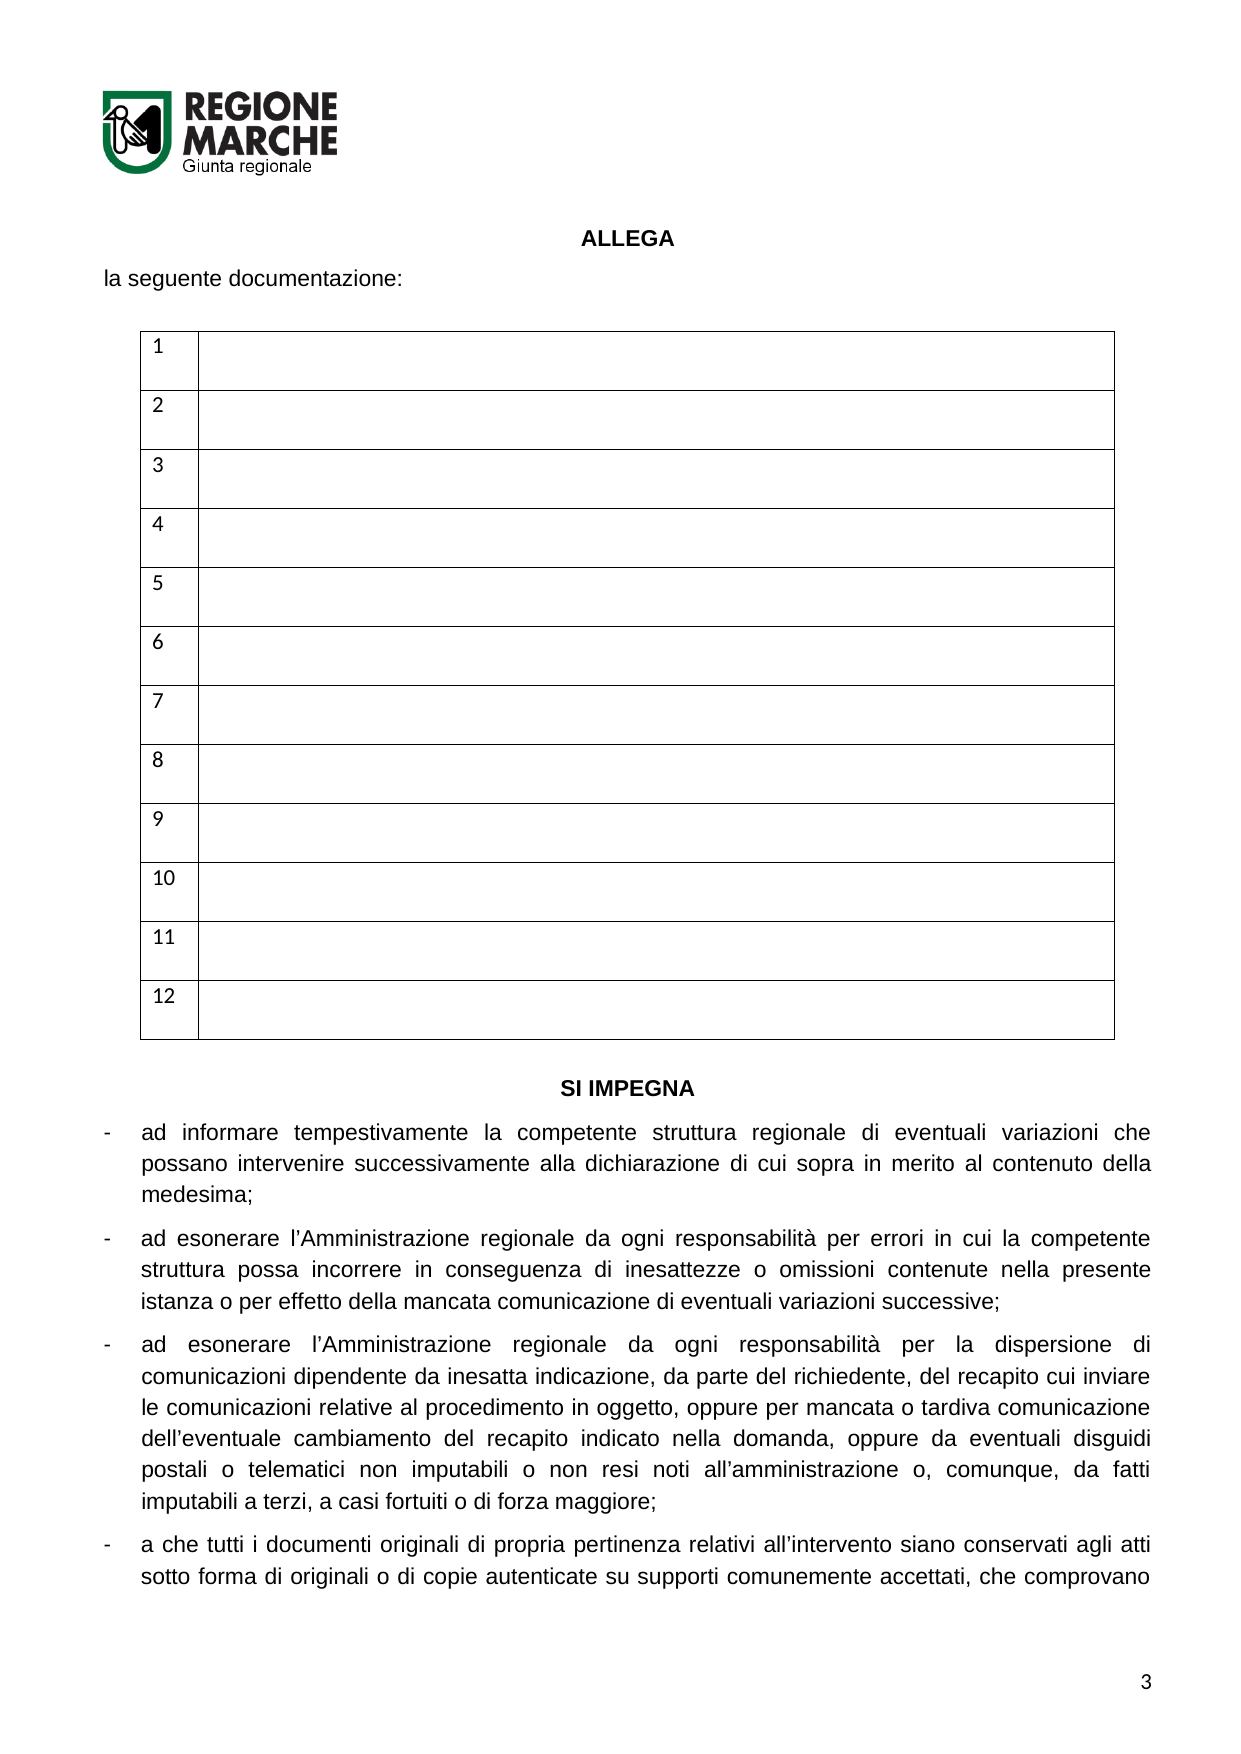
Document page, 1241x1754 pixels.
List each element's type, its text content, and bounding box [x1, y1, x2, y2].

table_cell 8 [141, 745, 198, 803]
picture [101, 88, 344, 176]
table_cell [199, 981, 1114, 1039]
table_cell 12 [141, 981, 198, 1039]
table_cell 2 [141, 391, 198, 449]
list ALLEGA [103, 222, 1152, 253]
table_cell [199, 391, 1114, 449]
table_cell 7 [141, 686, 198, 744]
list ad informare tempestivamente la competente struttura regionale di eventuali variazioni che possano intervenire successivamente alla dichiarazione di cui sopra in merito al contenuto della medesima; [103, 1115, 1152, 1209]
table_cell 11 [141, 922, 198, 980]
table_cell 9 [141, 804, 198, 862]
table_cell [199, 922, 1114, 980]
table_cell [199, 568, 1114, 626]
text la seguente documentazione: [103, 265, 1152, 292]
table_cell 5 [141, 568, 198, 626]
table_cell 6 [141, 627, 198, 685]
table_cell 10 [141, 863, 198, 921]
table_cell [199, 863, 1114, 921]
table_cell [199, 509, 1114, 567]
table_cell [199, 450, 1114, 508]
table_cell [199, 804, 1114, 862]
table_header [199, 332, 1114, 389]
table_cell [199, 627, 1114, 685]
table_cell 4 [141, 509, 198, 567]
list ad esonerare l’Amministrazione regionale da ogni responsabilità per la dispersione di comunicazioni dipendente da inesatta indicazione, da parte del richiedente, del recapito cui inviare le comunicazioni relative al procedimento in oggetto, oppure per mancata o tardiva comunicazione dell’eventuale cambiamento del recapito indicato nella domanda, oppure da eventuali disguidi postali o telematici non imputabili o non resi noti all’amministrazione o, comunque, da fatti imputabili a terzi, a casi fortuiti o di forza maggiore; [103, 1328, 1152, 1515]
table_cell [199, 745, 1114, 803]
list SI IMPEGNA [103, 1072, 1152, 1103]
table_header 1 [141, 332, 198, 389]
table_cell 3 [141, 450, 198, 508]
table_cell [199, 686, 1114, 744]
list ad esonerare l’Amministrazione regionale da ogni responsabilità per errori in cui la competente struttura possa incorrere in conseguenza di inesattezze o omissioni contenute nella presente istanza o per effetto della mancata comunicazione di eventuali variazioni successive; [103, 1222, 1152, 1315]
